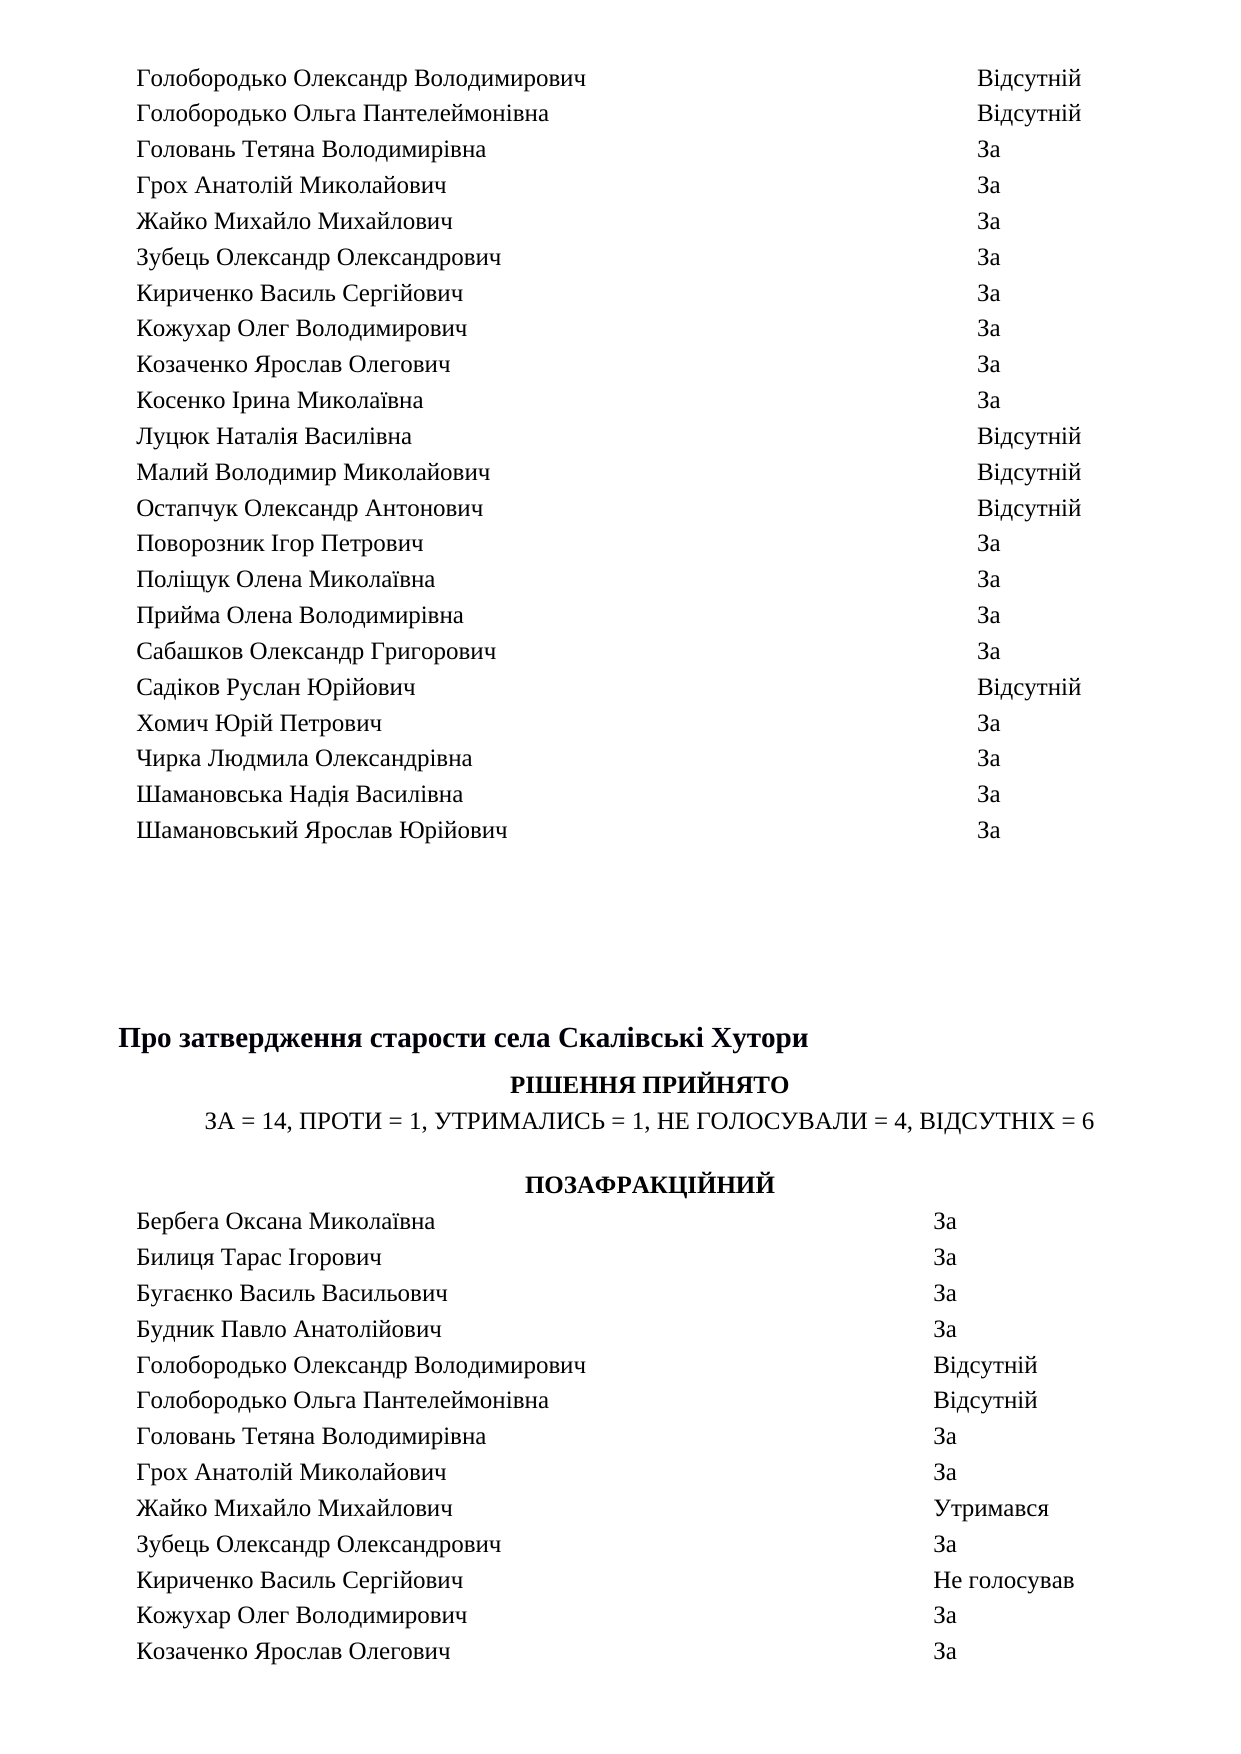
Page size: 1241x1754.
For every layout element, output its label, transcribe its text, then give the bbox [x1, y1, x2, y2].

table_cell Жайко Михайло Михайлович [118, 203, 959, 238]
table_cell За [959, 203, 1181, 238]
table_cell Хомич Юрій Петрович [118, 704, 959, 740]
table_cell Голобородько Ольга Пантелеймонівна [118, 95, 959, 131]
table_cell Поліщук Олена Миколаївна [118, 561, 959, 597]
table_cell Шамановська Надія Василівна [118, 776, 959, 812]
table_cell Грох Анатолій Миколайович [118, 167, 959, 202]
table_cell Відсутній [915, 1346, 1181, 1382]
table_cell Козаченко Ярослав Олегович [118, 1633, 915, 1669]
table_cell Голобородько Олександр Володимирович [118, 59, 959, 95]
table_cell ЗА = 14, ПРОТИ = 1, УТРИМАЛИСЬ = 1, НЕ ГОЛОСУВАЛИ = 4, ВІДСУТНІХ = 6 [118, 1103, 1181, 1138]
table_cell Кириченко Василь Сергійович [118, 1561, 915, 1597]
table_cell Чирка Людмила Олександрівна [118, 740, 959, 776]
table_cell Зубець Олександр Олександрович [118, 1525, 915, 1561]
table_cell Садіков Руслан Юрійович [118, 668, 959, 704]
table_cell За [959, 525, 1181, 561]
table_cell За [915, 1310, 1181, 1346]
table_cell За [959, 382, 1181, 417]
table_cell За [959, 131, 1181, 167]
table_cell Відсутній [959, 95, 1181, 131]
subtitle Про затвердження старости села Скалівські Хутори [118, 1021, 1181, 1054]
table_cell Шамановський Ярослав Юрійович [118, 812, 959, 847]
table_cell Кожухар Олег Володимирович [118, 1597, 915, 1633]
table_cell За [959, 633, 1181, 668]
table_cell За [915, 1239, 1181, 1274]
table_cell Остапчук Олександр Антонович [118, 489, 959, 525]
table_cell Поворозник Ігор Петрович [118, 525, 959, 561]
table_cell Відсутній [959, 418, 1181, 453]
table_cell За [959, 740, 1181, 776]
table_cell Жайко Михайло Михайлович [118, 1490, 915, 1525]
table_cell За [959, 346, 1181, 382]
table_cell За [959, 597, 1181, 632]
table_cell Утримався [915, 1490, 1181, 1525]
table_cell За [959, 274, 1181, 310]
table_cell Головань Тетяна Володимирівна [118, 131, 959, 167]
table_cell Малий Володимир Миколайович [118, 453, 959, 489]
table_cell Сабашков Олександр Григорович [118, 633, 959, 668]
table_cell Голобородько Олександр Володимирович [118, 1346, 915, 1382]
table_cell Відсутній [959, 453, 1181, 489]
table_cell Зубець Олександр Олександрович [118, 238, 959, 274]
table_cell Головань Тетяна Володимирівна [118, 1418, 915, 1454]
table_cell позафракційний [118, 1138, 1181, 1203]
table_cell Бербега Оксана Миколаївна [118, 1203, 915, 1239]
table_cell За [959, 167, 1181, 202]
table_cell Не голосував [915, 1561, 1181, 1597]
table_cell За [959, 704, 1181, 740]
table_cell Луцюк Наталія Василівна [118, 418, 959, 453]
table_cell Кожухар Олег Володимирович [118, 310, 959, 346]
table_cell За [959, 561, 1181, 597]
table_cell За [959, 776, 1181, 812]
table_cell Відсутній [959, 668, 1181, 704]
table_cell Бугаєнко Василь Васильович [118, 1275, 915, 1310]
table_cell Відсутній [959, 489, 1181, 525]
table_cell За [959, 812, 1181, 847]
table_cell Відсутній [915, 1382, 1181, 1418]
table_cell Відсутній [959, 59, 1181, 95]
table_cell Косенко Ірина Миколаївна [118, 382, 959, 417]
table_cell За [959, 310, 1181, 346]
table_cell Кириченко Василь Сергійович [118, 274, 959, 310]
table_cell Голобородько Ольга Пантелеймонівна [118, 1382, 915, 1418]
table_cell Прийма Олена Володимирівна [118, 597, 959, 632]
table_cell За [915, 1454, 1181, 1489]
table_cell За [915, 1525, 1181, 1561]
table_cell Билиця Тарас Ігорович [118, 1239, 915, 1274]
table_cell За [959, 238, 1181, 274]
table_cell За [915, 1597, 1181, 1633]
table_cell Козаченко Ярослав Олегович [118, 346, 959, 382]
table_cell Будник Павло Анатолійович [118, 1310, 915, 1346]
table_cell За [915, 1418, 1181, 1454]
table_cell За [915, 1633, 1181, 1669]
table_cell Грох Анатолій Миколайович [118, 1454, 915, 1489]
table_header Рішення прийнято [118, 1067, 1181, 1102]
table_cell За [915, 1203, 1181, 1239]
table_cell За [915, 1275, 1181, 1310]
